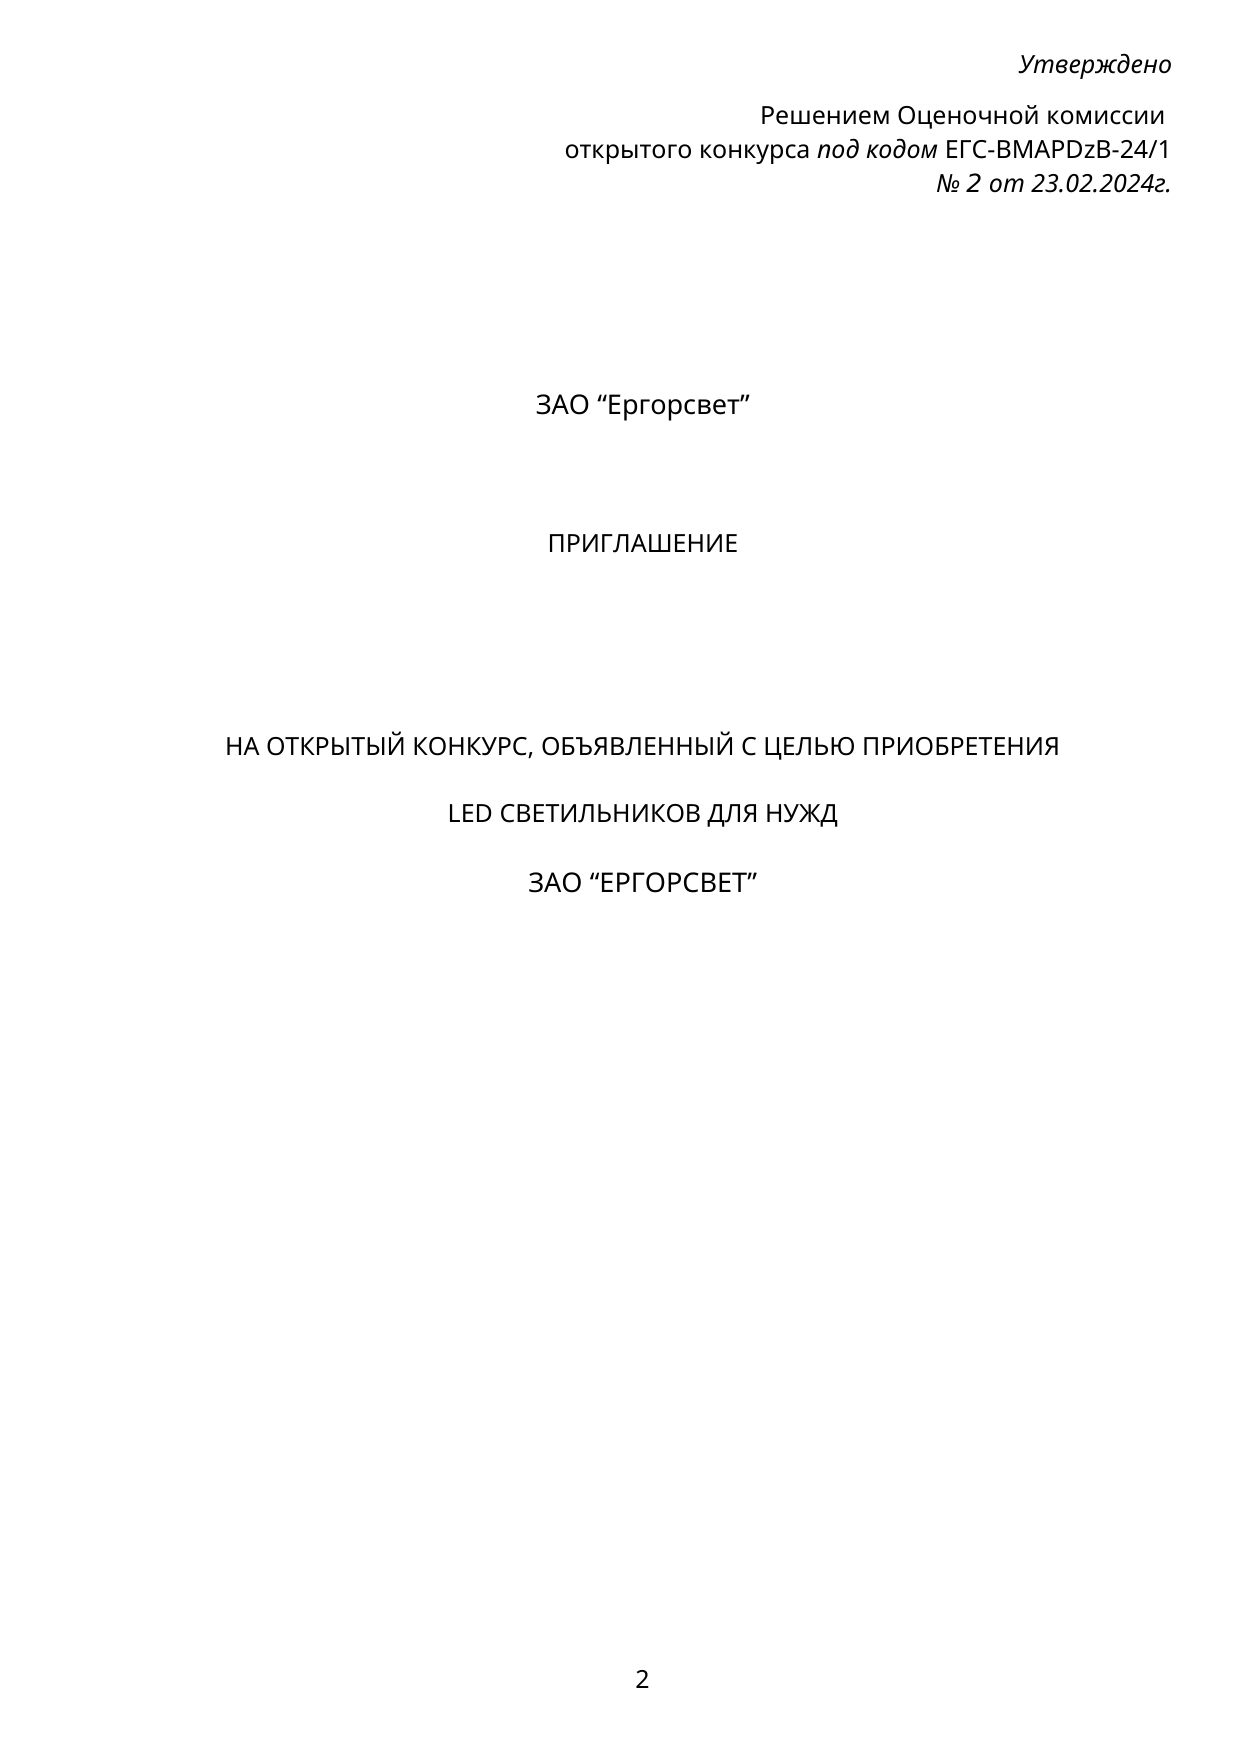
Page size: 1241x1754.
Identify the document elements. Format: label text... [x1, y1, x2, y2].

text ЗАО “Ергорсвет” [112, 386, 1173, 422]
text LED СВЕТИЛЬНИКОВ ДЛЯ НУЖД [112, 796, 1173, 830]
text № 2 от 23.02.2024г. [112, 166, 1172, 200]
text Решением Оценочной комиссии открытого конкурса под кодом ЕГС-BMAPDzB-24/1 [112, 98, 1172, 166]
text Утверждено [112, 47, 1172, 81]
text НА ОТКРЫТЫЙ КОНКУРС, ОБЪЯВЛЕННЫЙ С ЦЕЛЬЮ ПРИОБРЕТЕНИЯ [112, 728, 1173, 762]
text ЗАО “ЕРГОРСВЕТ” [112, 864, 1173, 901]
text ПРИГЛАШЕНИЕ [112, 525, 1173, 559]
